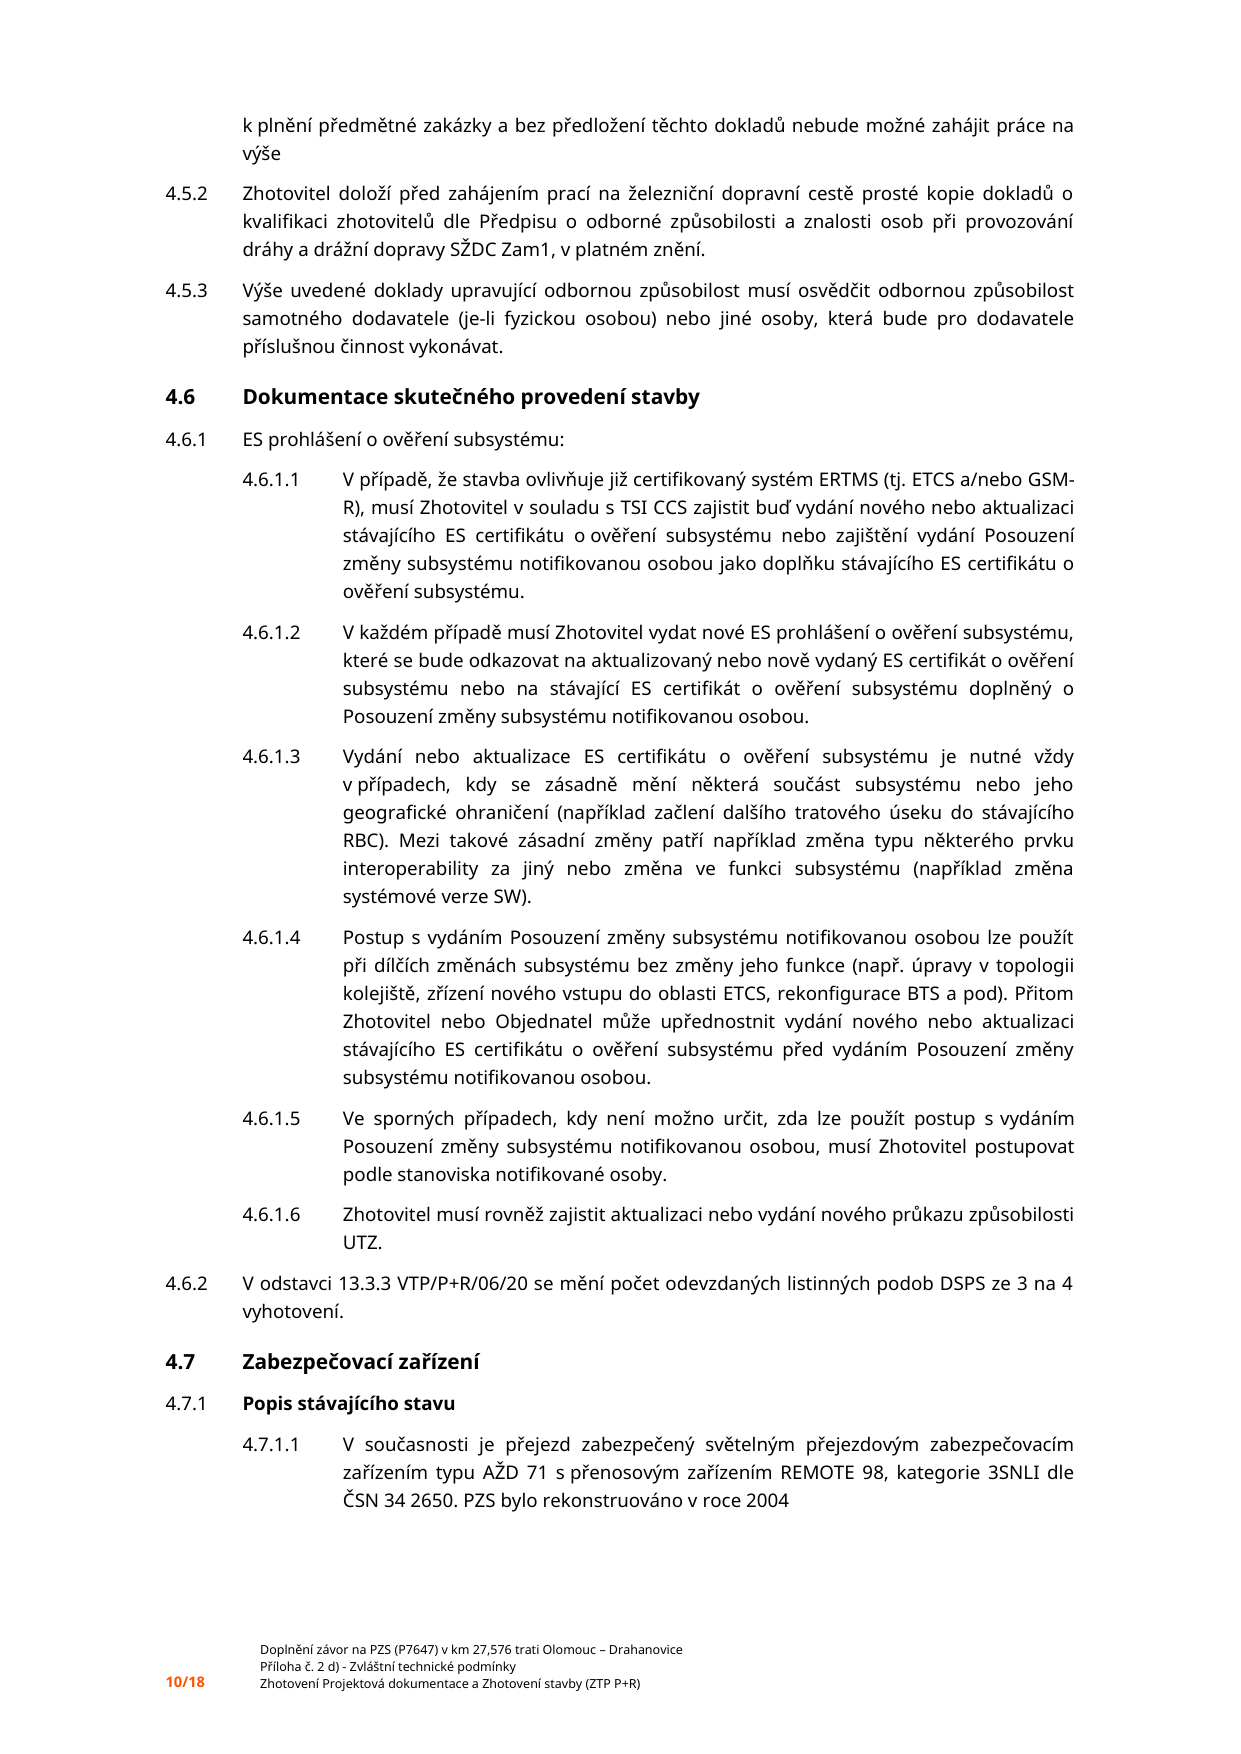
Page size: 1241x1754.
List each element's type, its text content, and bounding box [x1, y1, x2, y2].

text Ve sporných případech, kdy není možno určit, zda lze použít postup s vydáním Posouzení změny subsystému notifikovanou osobou, musí Zhotovitel postupovat podle stanoviska notifikované osoby. [242, 1105, 1075, 1186]
text Dokumentace skutečného provedení stavby [165, 382, 1075, 411]
text V odstavci 13.3.3 VTP/P+R/06/20 se mění počet odevzdaných listinných podob DSPS ze 3 na 4 vyhotovení. [165, 1270, 1075, 1323]
text V současnosti je přejezd zabezpečený světelným přejezdovým zabezpečovacím zařízením typu AŽD 71 s přenosovým zařízením REMOTE 98, kategorie 3SNLI dle ČSN 34 2650. PZS bylo rekonstruováno v roce 2004 [242, 1431, 1075, 1513]
text V případě, že stavba ovlivňuje již certifikovaný systém ERTMS (tj. ETCS a/nebo GSM-R), musí Zhotovitel v souladu s TSI CCS zajistit buď vydání nového nebo aktualizaci stávajícího ES certifikátu o ověření subsystému nebo zajištění vydání Posouzení změny subsystému notifikovanou osobou jako doplňku stávajícího ES certifikátu o ověření subsystému. [242, 466, 1075, 604]
text ES prohlášení o ověření subsystému: [165, 426, 1075, 451]
text V každém případě musí Zhotovitel vydat nové ES prohlášení o ověření subsystému, které se bude odkazovat na aktualizovaný nebo nově vydaný ES certifikát o ověření subsystému nebo na stávající ES certifikát o ověření subsystému doplněný o Posouzení změny subsystému notifikovanou osobou. [242, 619, 1075, 729]
text Popis stávajícího stavu [165, 1391, 1075, 1416]
text Vydání nebo aktualizace ES certifikátu o ověření subsystému je nutné vždy v případech, kdy se zásadně mění některá součást subsystému nebo jeho geografické ohraničení (například začlení dalšího tratového úseku do stávajícího RBC). Mezi takové zásadní změny patří například změna typu některého prvku interoperability za jiný nebo změna ve funkci subsystému (například změna systémové verze SW). [242, 744, 1075, 909]
text Zhotovitel musí rovněž zajistit aktualizaci nebo vydání nového průkazu způsobilosti UTZ. [242, 1201, 1075, 1255]
text Postup s vydáním Posouzení změny subsystému notifikovanou osobou lze použít při dílčích změnách subsystému bez změny jeho funkce (např. úpravy v topologii kolejiště, zřízení nového vstupu do oblasti ETCS, rekonfigurace BTS a pod). Přitom Zhotovitel nebo Objednatel může upřednostnit vydání nového nebo aktualizaci stávajícího ES certifikátu o ověření subsystému před vydáním Posouzení změny subsystému notifikovanou osobou. [242, 924, 1075, 1090]
text Zhotovitel doloží před zahájením prací na železniční dopravní cestě prosté kopie dokladů o kvalifikaci zhotovitelů dle Předpisu o odborné způsobilosti a znalosti osob při provozování dráhy a drážní dopravy SŽDC Zam1, v platném znění. [165, 181, 1075, 262]
text Výše uvedené doklady upravující odbornou způsobilost musí osvědčit odbornou způsobilost samotného dodavatele (je-li fyzickou osobou) nebo jiné osoby, která bude pro dodavatele příslušnou činnost vykonávat. [165, 277, 1075, 359]
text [165, 112, 1075, 166]
text Zabezpečovací zařízení [165, 1347, 1075, 1375]
